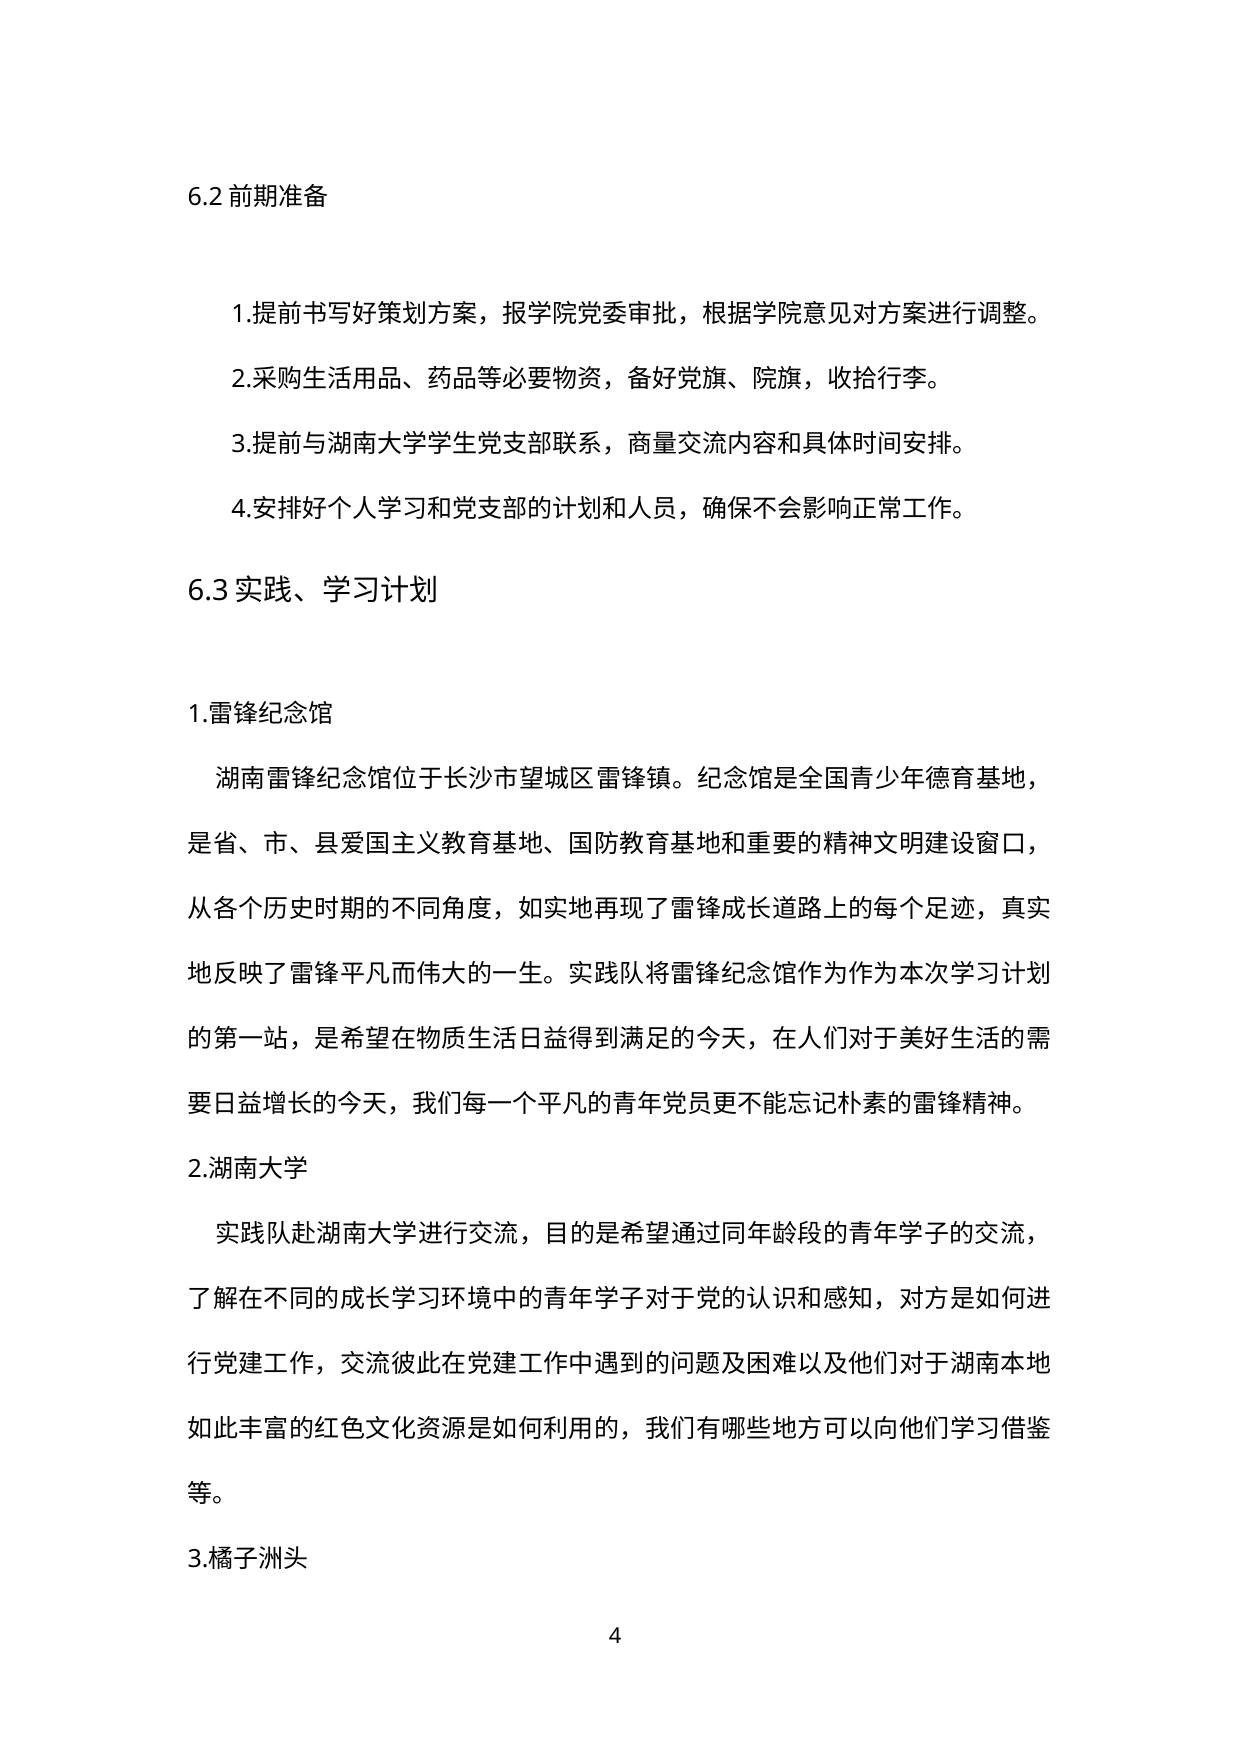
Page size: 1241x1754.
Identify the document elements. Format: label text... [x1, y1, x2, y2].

text 2.湖南大学 [187, 1134, 1053, 1199]
text 实践队赴湖南大学进行交流，目的是希望通过同年龄段的青年学子的交流，了解在不同的成长学习环境中的青年学子对于党的认识和感知，对方是如何进行党建工作，交流彼此在党建工作中遇到的问题及困难以及他们对于湖南本地如此丰富的红色文化资源是如何利用的，我们有哪些地方可以向他们学习借鉴等。 [187, 1199, 1053, 1524]
text 6.3实践、学习计划 [187, 556, 1053, 621]
text 湖南雷锋纪念馆位于长沙市望城区雷锋镇。纪念馆是全国青少年德育基地，是省、市、县爱国主义教育基地、国防教育基地和重要的精神文明建设窗口，从各个历史时期的不同角度，如实地再现了雷锋成长道路上的每个足迹，真实地反映了雷锋平凡而伟大的一生。实践队将雷锋纪念馆作为作为本次学习计划的第一站，是希望在物质生活日益得到满足的今天，在人们对于美好生活的需要日益增长的今天，我们每一个平凡的青年党员更不能忘记朴素的雷锋精神。 [187, 744, 1053, 1134]
text 3.橘子洲头 [187, 1524, 1053, 1589]
text 3.提前与湖南大学学生党支部联系，商量交流内容和具体时间安排。 [187, 409, 1053, 474]
text 1.雷锋纪念馆 [187, 679, 1053, 744]
text 1.提前书写好策划方案，报学院党委审批，根据学院意见对方案进行调整。 [187, 279, 1053, 344]
text 2.采购生活用品、药品等必要物资，备好党旗、院旗，收拾行李。 [187, 344, 1053, 409]
text 6.2前期准备 [187, 162, 1053, 227]
text 4.安排好个人学习和党支部的计划和人员，确保不会影响正常工作。 [187, 474, 1053, 539]
